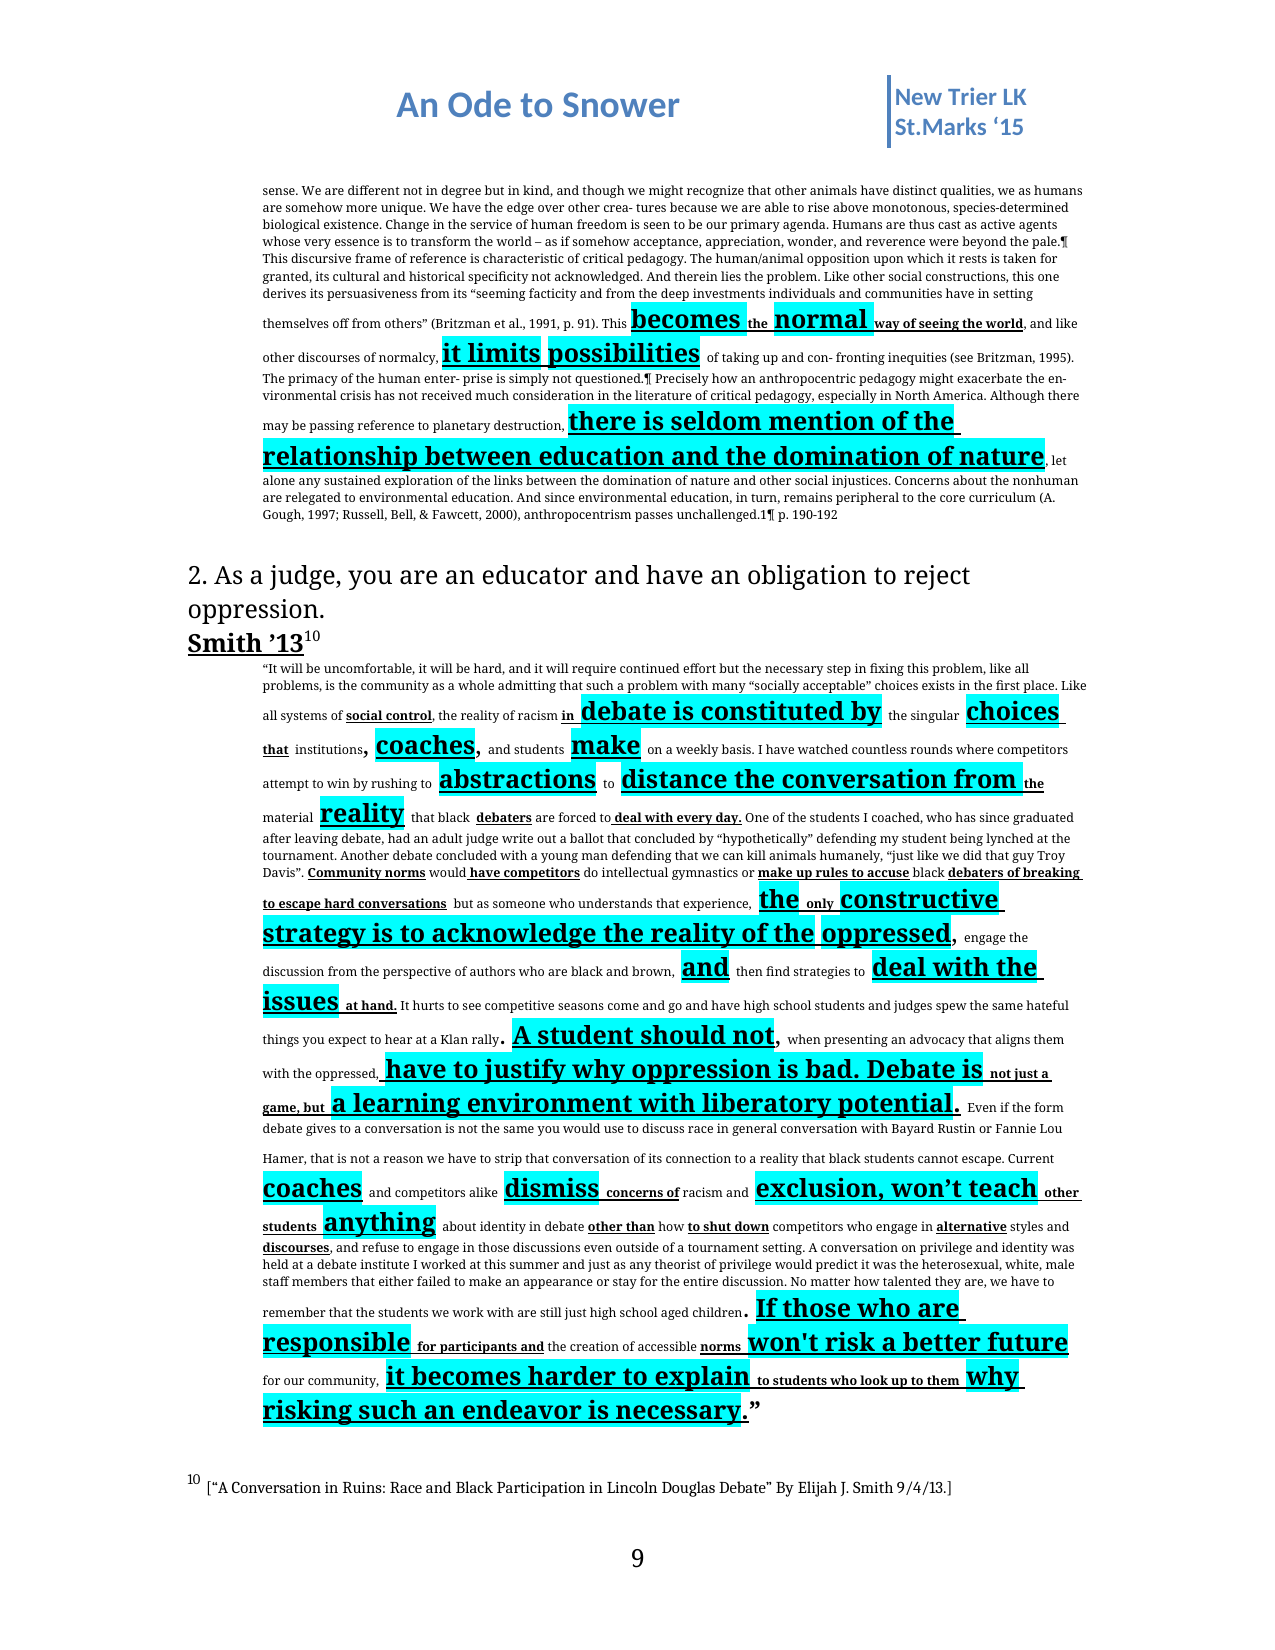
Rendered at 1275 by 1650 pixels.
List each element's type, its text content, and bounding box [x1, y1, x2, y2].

text Smith ’13 [187, 626, 1087, 660]
text “It will be uncomfortable, it will be hard, and it will require continued effort but the necessary step in fixing this problem, like all problems, is the community as a whole admitting that such a problem with many “socially acceptable” choices exists in the first place. Like all systems of social control, the reality of racism in debate is constituted by the singular choices that institutions, coaches, and students make on a weekly basis. I have watched countless rounds where competitors attempt to win by rushing to abstractions to distance the conversation from the material reality that black debaters are forced to deal with every day. One of the students I coached, who has since graduated after leaving debate, had an adult judge write out a ballot that concluded by “hypothetically” defending my student being lynched at the tournament. Another debate concluded with a young man defending that we can kill animals humanely, “just like we did that guy Troy Davis”. Community norms would have competitors do intellectual gymnastics or make up rules to accuse black debaters of breaking to escape hard conversations but as someone who understands that experience, the only constructive strategy is to acknowledge the reality of the oppressed, engage the discussion from the perspective of authors who are black and brown, and then find strategies to deal with the issues at hand. It hurts to see competitive seasons come and go and have high school students and judges spew the same hateful things you expect to hear at a Klan rally. A student should not, when presenting an advocacy that aligns them with the oppressed, have to justify why oppression is bad. Debate is not just a game, but a learning environment with liberatory potential. Even if the form debate gives to a conversation is not the same you would use to discuss race in general conversation with Bayard Rustin or Fannie Lou Hamer, that is not a reason we have to strip that conversation of its connection to a reality that black students cannot escape. Current coaches and competitors alike dismiss concerns of racism and exclusion, won’t teach other students anything about identity in debate other than how to shut down competitors who engage in alternative styles and discourses, and refuse to engage in those discussions even outside of a tournament setting. A conversation on privilege and identity was held at a debate institute I worked at this summer and just as any theorist of privilege would predict it was the heterosexual, white, male staff members that either failed to make an appearance or stay for the entire discussion. No matter how talented they are, we have to remember that the students we work with are still just high school aged children. If those who are responsible for participants and the creation of accessible norms won't risk a better future for our community, it becomes harder to explain to students who look up to them why risking such an endeavor is necessary.” [262, 660, 1087, 1427]
subtitle 2. As a judge, you are an educator and have an obligation to reject oppression. [187, 557, 1087, 626]
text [262, 182, 1087, 523]
